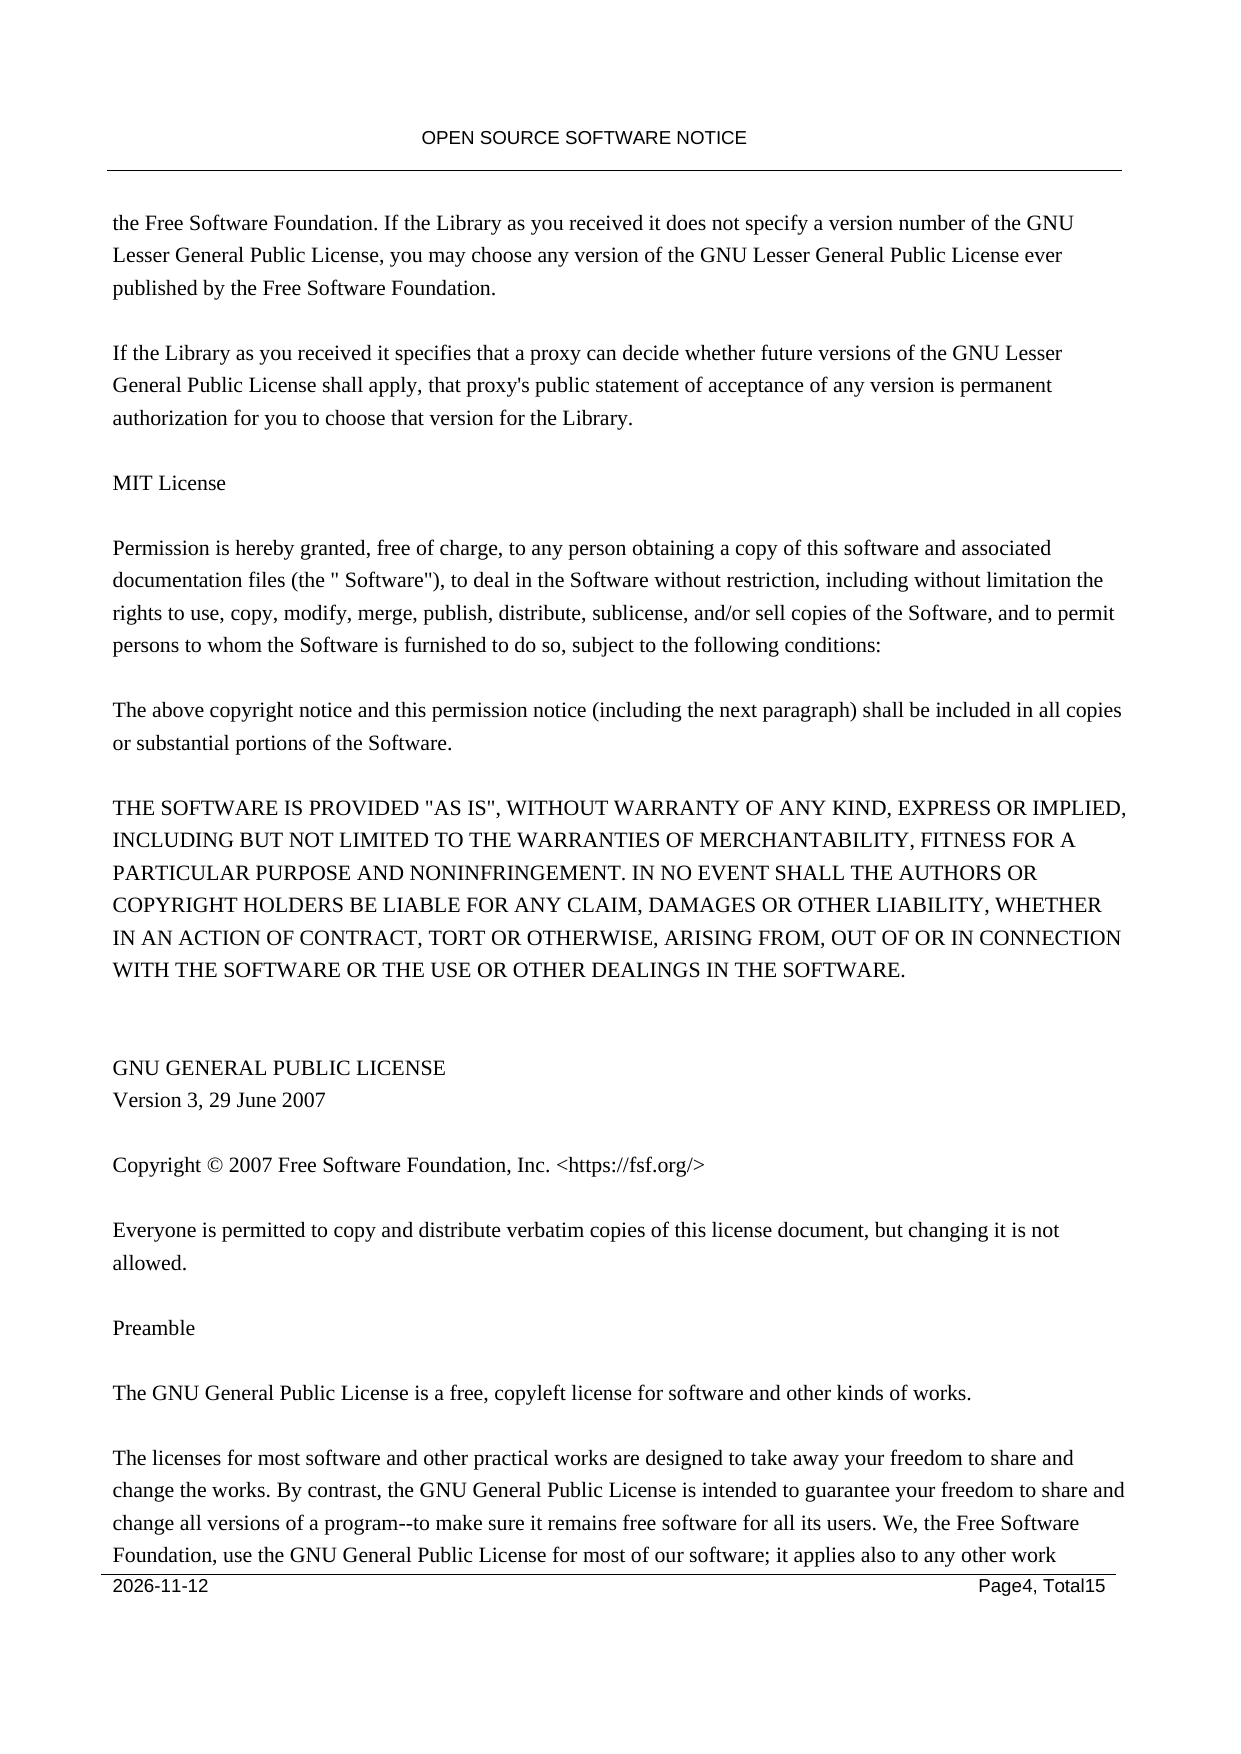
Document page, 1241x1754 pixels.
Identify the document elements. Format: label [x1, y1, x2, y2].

text [112, 206, 1128, 1571]
